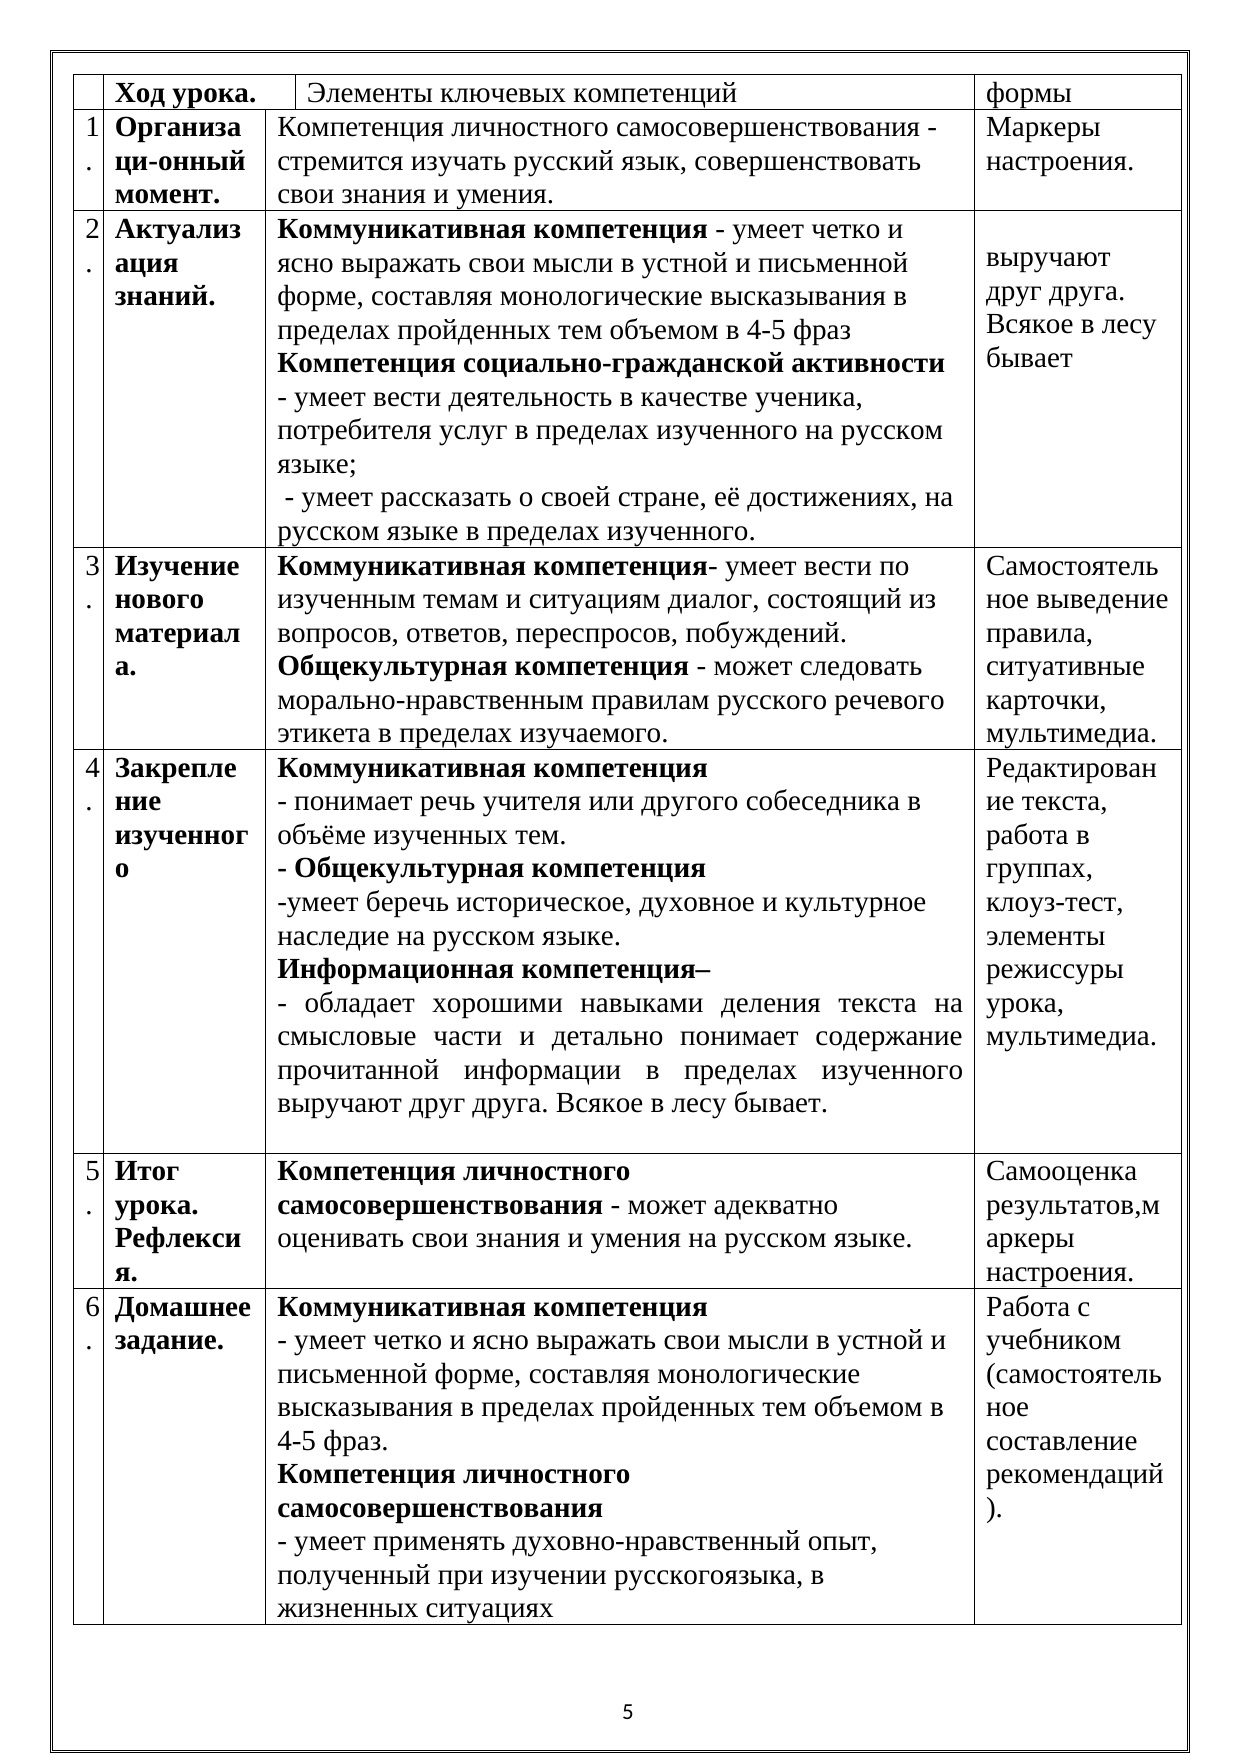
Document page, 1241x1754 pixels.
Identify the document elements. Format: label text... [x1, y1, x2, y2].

table_header [74, 75, 103, 108]
table_cell Коммуникативная компетенция - умеет четко и ясно выражать свои мысли в устной и письменной форме, составляя монологические высказывания в пределах пройденных тем объемом в 4-5 фраз Компетенция социально-гражданской активности - умеет вести деятельность в качестве ученика, потребителя услуг в пределах изученного на русском языке; - умеет рассказать о своей стране, её достижениях, на русском языке в пределах изученного. [266, 211, 974, 547]
table_cell 1. [74, 110, 103, 210]
table_cell Самостоятельное выведение правила, ситуативные карточки, мультимедиа. [975, 548, 1181, 749]
table_cell Компетенция личностного самосовершенствования - может адекватно оценивать свои знания и умения на русском языке. [266, 1154, 974, 1288]
table_cell Домашнее задание. [104, 1289, 265, 1624]
table_cell Работа с учебником (самостоятельное составление рекомендаций). [975, 1289, 1181, 1624]
table_cell 4. [74, 750, 103, 1152]
table_header Ход урока. [104, 75, 295, 108]
table_cell 5. [74, 1154, 103, 1288]
table_cell Актуализация знаний. [104, 211, 265, 547]
table_cell Коммуникативная компетенция- умеет вести по изученным темам и ситуациям диалог, состоящий из вопросов, ответов, переспросов, побуждений. Общекультурная компетенция - может следовать морально-нравственным правилам русского речевого этикета в пределах изучаемого. [266, 548, 974, 749]
table_cell Организаци-онный момент. [104, 110, 265, 210]
table_cell 3. [74, 548, 103, 749]
table_cell Коммуникативная компетенция - умеет четко и ясно выражать свои мысли в устной и письменной форме, составляя монологические высказывания в пределах пройденных тем объемом в 4-5 фраз. Компетенция личностного самосовершенствования - умеет применять духовно-нравственный опыт, полученный при изучении русскогоязыка, в жизненных ситуациях [266, 1289, 974, 1624]
table_header формы [975, 75, 1181, 108]
table_cell Изучение нового материала. [104, 548, 265, 749]
table_cell выручают друг друга. Всякое в лесу бывает [975, 211, 1181, 547]
table_header Элементы ключевых компетенций [296, 75, 974, 108]
table_cell Коммуникативная компетенция - понимает речь учителя или другого собеседника в объёме изученных тем. - Общекультурная компетенция -умеет беречь историческое, духовное и культурное наследие на русском языке. Информационная компетенция– - обладает хорошими навыками деления текста на смысловые части и детально понимает содержание прочитанной информации в пределах изученного выручают друг друга. Всякое в лесу бывает. [266, 750, 974, 1152]
table_cell 2. [74, 211, 103, 547]
table_cell Редактирование текста, работа в группах, клоуз-тест, элементы режиссуры урока, мультимедиа. [975, 750, 1181, 1152]
table_cell Закрепле ние изученного [104, 750, 265, 1152]
table_cell Самооценка результатов,маркеры настроения. [975, 1154, 1181, 1288]
table_cell Маркеры настроения. [975, 110, 1181, 210]
table_cell Итог урока. Рефлексия. [104, 1154, 265, 1288]
table_cell Компетенция личностного самосовершенствования - стремится изучать русский язык, совершенствовать свои знания и умения. [266, 110, 974, 210]
table_cell 6. [74, 1289, 103, 1624]
